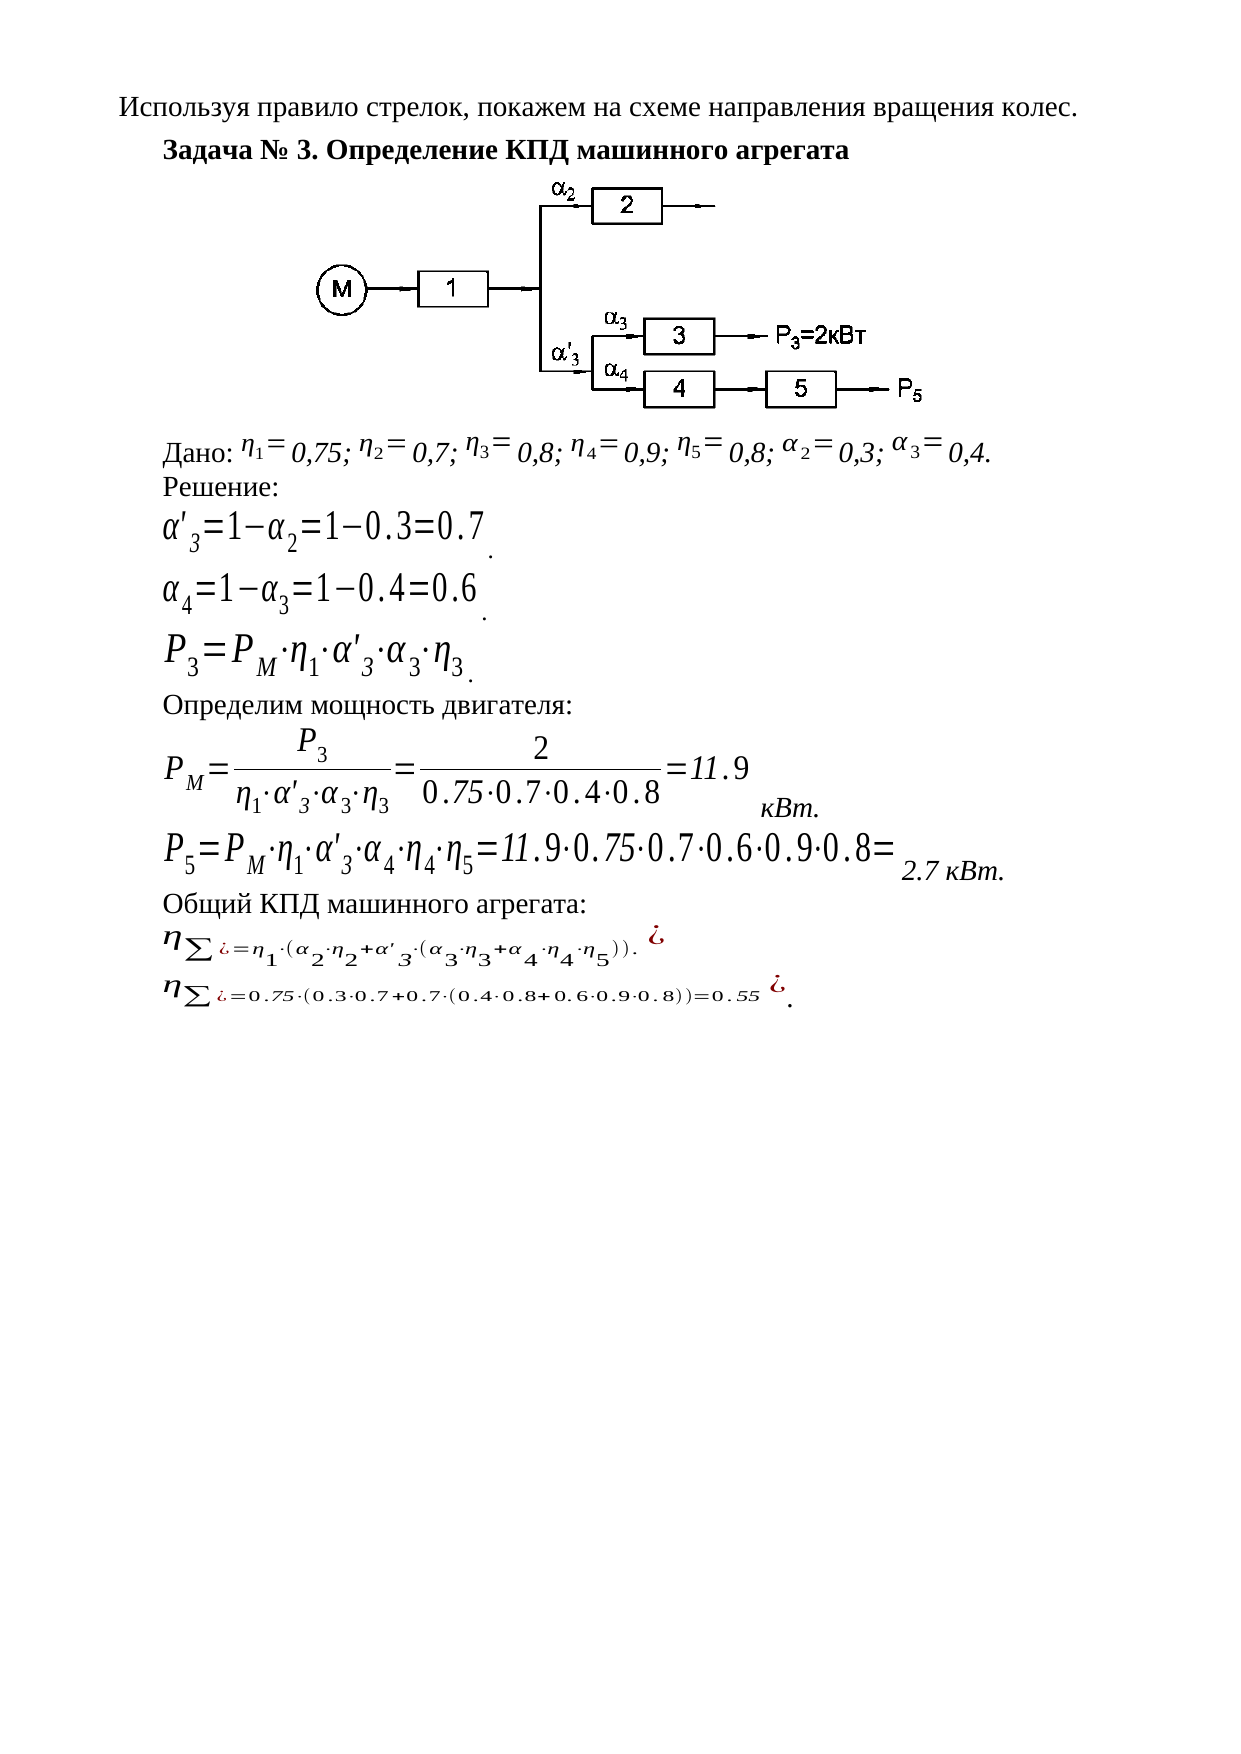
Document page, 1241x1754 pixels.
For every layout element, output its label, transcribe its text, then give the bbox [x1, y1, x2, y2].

text . [89, 502, 1152, 564]
text Дано: 0,75; 0,7; 0,8; 0,9; 0,8; 0,3; 0,4. [89, 425, 1152, 469]
text . [89, 970, 1152, 1014]
text Решение: [89, 469, 1152, 502]
text кВт. [89, 721, 1152, 824]
text 2.7 кВт. [89, 824, 1152, 887]
text Используя правило стрелок, покажем на схеме направления вращения колес. [89, 89, 1152, 122]
picture [309, 165, 931, 426]
text Определим мощность двигателя: [89, 687, 1152, 721]
text Общий КПД машинного агрегата: [89, 887, 1152, 920]
text Задача № 3. Определение КПД машинного агрегата [89, 132, 1152, 166]
text . [89, 564, 1152, 626]
text . [89, 626, 1152, 687]
